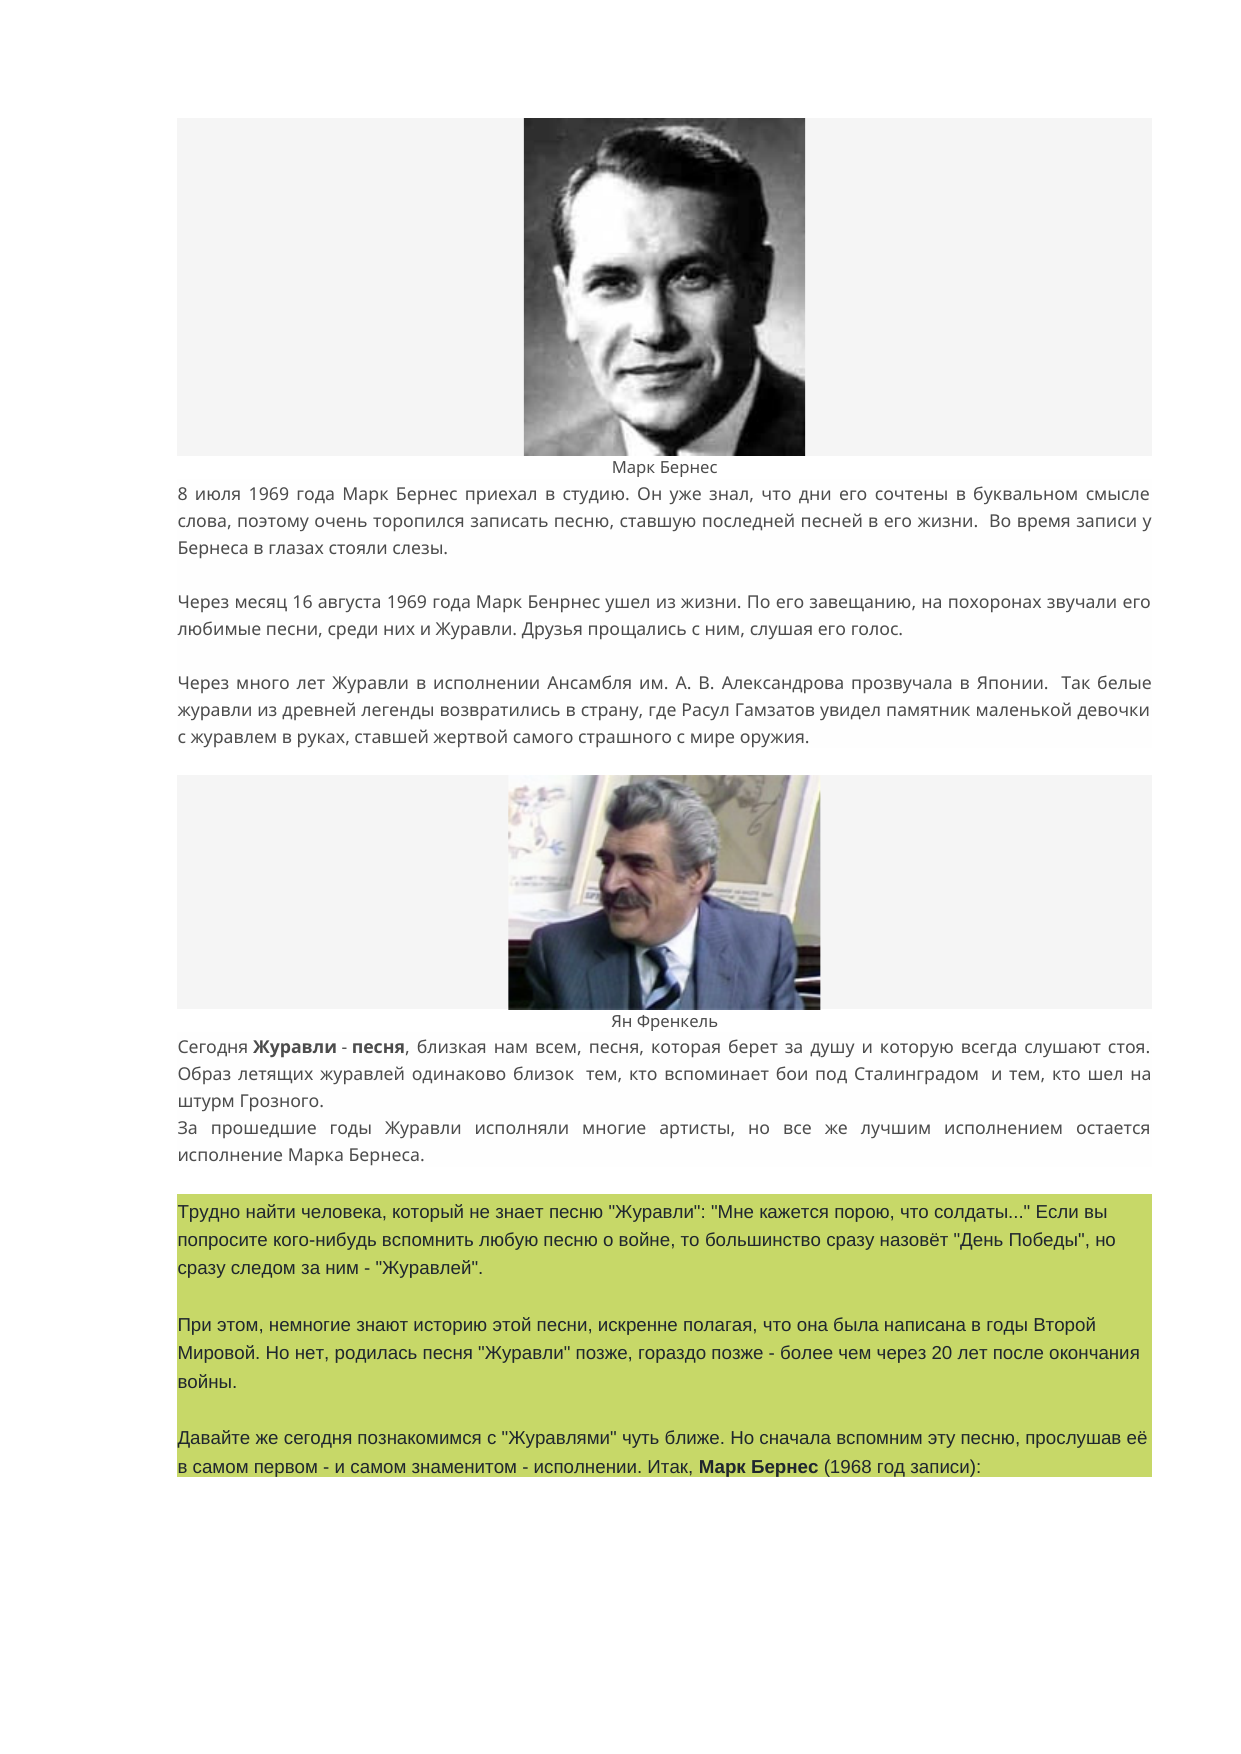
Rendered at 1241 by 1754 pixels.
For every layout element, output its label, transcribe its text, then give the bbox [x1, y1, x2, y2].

text Сегодня Журавли - песня, близкая нам всем, песня, которая берет за душу и которую всегда слушают стоя. Образ летящих журавлей одинаково близок тем, кто вспоминает бои под Сталинградом и тем, кто шел на штурм Грозного. [177, 1032, 1152, 1113]
text 8 июля 1969 года Марк Бернес приехал в студию. Он уже знал, что дни его сочтены в буквальном смысле слова, поэтому очень торопился записать песню, ставшую последней песней в его жизни. Во время записи у Бернеса в глазах стояли слезы. [177, 479, 1152, 559]
text За прошедшие годы Журавли исполняли многие артисты, но все же лучшим исполнением остается исполнение Марка Бернеса. [177, 1113, 1152, 1167]
picture [508, 775, 821, 1010]
text Через месяц 16 августа 1969 года Марк Бенрнес ушел из жизни. По его завещанию, на похоронах звучали его любимые песни, среди них и Журавли. Друзья прощались с ним, слушая его голос. [177, 587, 1152, 641]
picture [523, 118, 805, 456]
text Трудно найти человека, который не знает песню "Журавли": "Мне кажется порою, что солдаты..." Если вы попросите кого-нибудь вспомнить любую песню о войне, то большинство сразу назовёт "День Победы", но сразу следом за ним - "Журавлей". При этом, немногие знают историю этой песни, искренне полагая, что она была написана в годы Второй Мировой. Но нет, родилась песня "Журавли" позже, гораздо позже - более чем через 20 лет после окончания войны. Давайте же сегодня познакомимся с "Журавлями" чуть ближе. Но сначала вспомним эту песню, прослушав её в самом первом - и самом знаменитом - исполнении. Итак, Марк Бернес (1968 год записи): [177, 1194, 1152, 1477]
text Ян Френкель [177, 1009, 1152, 1032]
text Марк Бернес [177, 456, 1152, 479]
text Через много лет Журавли в исполнении Ансамбля им. А. В. Александрова прозвучала в Японии. Так белые журавли из древней легенды возвратились в страну, где Расул Гамзатов увидел памятник маленькой девочки с журавлем в руках, ставшей жертвой самого страшного с мире оружия. [177, 667, 1152, 748]
